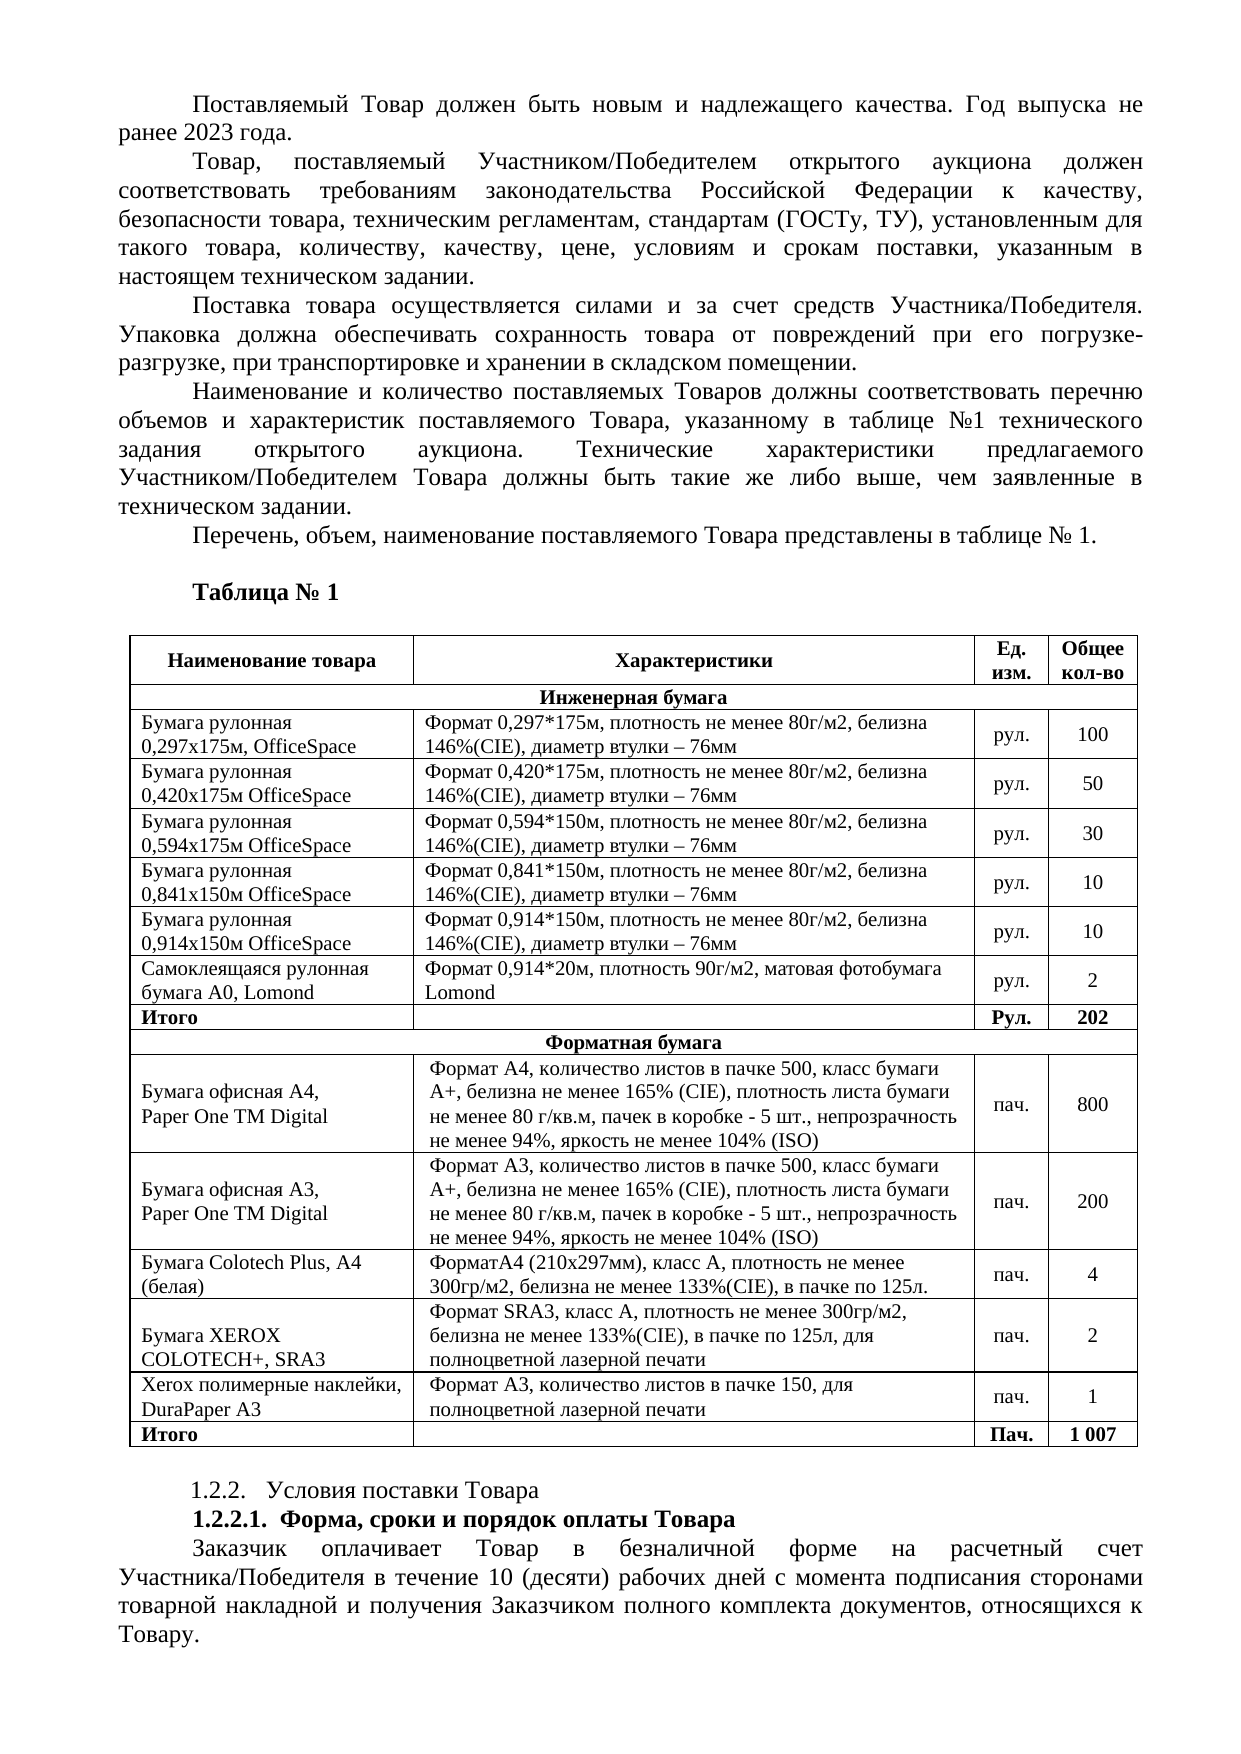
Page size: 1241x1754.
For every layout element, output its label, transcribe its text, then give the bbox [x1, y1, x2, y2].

table_cell Бумага офисная А3, Paper One TM Digital [131, 1153, 413, 1249]
table_cell Формат 0,297*175м, плотность не менее 80г/м2, белизна 146%(CIE), диаметр втулки – 76мм [414, 710, 974, 758]
table_cell Бумага рулонная 0,594х175м OfficeSpace [131, 809, 413, 857]
table_cell рул. [975, 809, 1048, 857]
table_cell Бумага Colotech Plus, А4 (белая) [131, 1250, 413, 1298]
table_cell 10 [1049, 858, 1137, 906]
table_cell Формат 0,420*175м, плотность не менее 80г/м2, белизна 146%(CIE), диаметр втулки – 76мм [414, 759, 974, 807]
table_cell 30 [1049, 809, 1137, 857]
table_cell Пач. [975, 1422, 1048, 1446]
text Поставка товара осуществляется силами и за счет средств Участника/Победителя. Упаковка должна обеспечивать сохранность товара от повреждений при его погрузке-разгрузке, при транспортировке и хранении в складском помещении. [118, 290, 1144, 376]
table_cell рул. [975, 759, 1048, 807]
table_cell Формат 0,914*150м, плотность не менее 80г/м2, белизна 146%(CIE), диаметр втулки – 76мм [414, 907, 974, 955]
table_cell Бумага рулонная 0,420х175м OfficeSpace [131, 759, 413, 807]
table_cell Формат 0,594*150м, плотность не менее 80г/м2, белизна 146%(CIE), диаметр втулки – 76мм [414, 809, 974, 857]
table_cell ФорматА4 (210х297мм), класс А, плотность не менее 300гр/м2, белизна не менее 133%(CIE), в пачке по 125л. [414, 1250, 974, 1298]
table_cell 100 [1049, 710, 1137, 758]
table_cell Формат А3, количество листов в пачке 500, класс бумаги A+, белизна не менее 165% (CIE), плотность листа бумаги не менее 80 г/кв.м, пачек в коробке - 5 шт., непрозрачность не менее 94%, яркость не менее 104% (ISO) [414, 1153, 974, 1249]
table_cell Самоклеящаяся рулонная бумага А0, Lomond [131, 956, 413, 1004]
table_cell Инженерная бумага [131, 685, 1137, 709]
text Перечень, объем, наименование поставляемого Товара представлены в таблице № 1. [118, 520, 1144, 549]
table_cell рул. [975, 710, 1048, 758]
text Товар, поставляемый Участником/Победителем открытого аукциона должен соответствовать требованиям законодательства Российской Федерации к качеству, безопасности товара, техническим регламентам, стандартам (ГОСТу, ТУ), установленным для такого товара, количеству, качеству, цене, условиям и срокам поставки, указанным в настоящем техническом задании. [118, 146, 1144, 290]
table_cell Формат SRА3, класс А, плотность не менее 300гр/м2, белизна не менее 133%(CIE), в пачке по 125л, для полноцветной лазерной печати [414, 1299, 974, 1371]
table_header Наименование товара [131, 636, 413, 684]
text Таблица № 1 [118, 577, 1144, 606]
table_cell Бумага рулонная 0,297х175м, OfficeSpace [131, 710, 413, 758]
table_cell Итого [131, 1422, 413, 1446]
table_header Характеристики [414, 636, 974, 684]
table_cell 200 [1049, 1153, 1137, 1249]
table_cell Формат А3, количество листов в пачке 150, для полноцветной лазерной печати [414, 1373, 974, 1421]
table_cell рул. [975, 956, 1048, 1004]
table_cell 2 [1049, 956, 1137, 1004]
table_cell Бумага XEROX COLOTECH+, SRA3 [131, 1299, 413, 1371]
table_cell рул. [975, 907, 1048, 955]
table_cell пач. [975, 1055, 1048, 1152]
table_cell Формат А4, количество листов в пачке 500, класс бумаги A+, белизна не менее 165% (CIE), плотность листа бумаги не менее 80 г/кв.м, пачек в коробке - 5 шт., непрозрачность не менее 94%, яркость не менее 104% (ISO) [414, 1055, 974, 1152]
table_cell 4 [1049, 1250, 1137, 1298]
table_header Ед. изм. [975, 636, 1048, 684]
table_cell 2 [1049, 1299, 1137, 1371]
table_cell [414, 1005, 974, 1029]
table_cell Форматная бумага [131, 1030, 1137, 1054]
table_cell Итого [131, 1005, 413, 1029]
text Наименование и количество поставляемых Товаров должны соответствовать перечню объемов и характеристик поставляемого Товара, указанному в таблице №1 технического задания открытого аукциона. Технические характеристики предлагаемого Участником/Победителем Товара должны быть такие же либо выше, чем заявленные в техническом задании. [118, 376, 1144, 520]
table_cell Рул. [975, 1005, 1048, 1029]
table_cell 800 [1049, 1055, 1137, 1152]
table_cell Бумага офисная А4, Paper One TM Digital [131, 1055, 413, 1152]
text Поставляемый Товар должен быть новым и надлежащего качества. Год выпуска не ранее 2023 года. [118, 89, 1144, 146]
text 1.2.2.1. Форма, сроки и порядок оплаты Товара [118, 1504, 1144, 1533]
table_cell пач. [975, 1299, 1048, 1371]
table_cell 202 [1049, 1005, 1137, 1029]
text 1.2.2. Условия поставки Товара [118, 1475, 1144, 1504]
table_cell Xerox полимерные наклейки, DuraPaper A3 [131, 1373, 413, 1421]
table_cell 1 [1049, 1373, 1137, 1421]
table_cell пач. [975, 1373, 1048, 1421]
table_cell 50 [1049, 759, 1137, 807]
table_cell 10 [1049, 907, 1137, 955]
text Заказчик оплачивает Товар в безналичной форме на расчетный счет Участника/Победителя в течение 10 (десяти) рабочих дней с момента подписания сторонами товарной накладной и получения Заказчиком полного комплекта документов, относящихся к Товару. [118, 1533, 1144, 1648]
table_cell 1 007 [1049, 1422, 1137, 1446]
table_cell рул. [975, 858, 1048, 906]
table_cell [414, 1422, 974, 1446]
table_cell Формат 0,914*20м, плотность 90г/м2, матовая фотобумага Lomond [414, 956, 974, 1004]
table_cell Бумага рулонная 0,914х150м OfficeSpace [131, 907, 413, 955]
table_cell Бумага рулонная 0,841х150м OfficeSpace [131, 858, 413, 906]
table_cell пач. [975, 1250, 1048, 1298]
table_cell Формат 0,841*150м, плотность не менее 80г/м2, белизна 146%(CIE), диаметр втулки – 76мм [414, 858, 974, 906]
table_cell пач. [975, 1153, 1048, 1249]
table_header Общее кол-во [1049, 636, 1137, 684]
